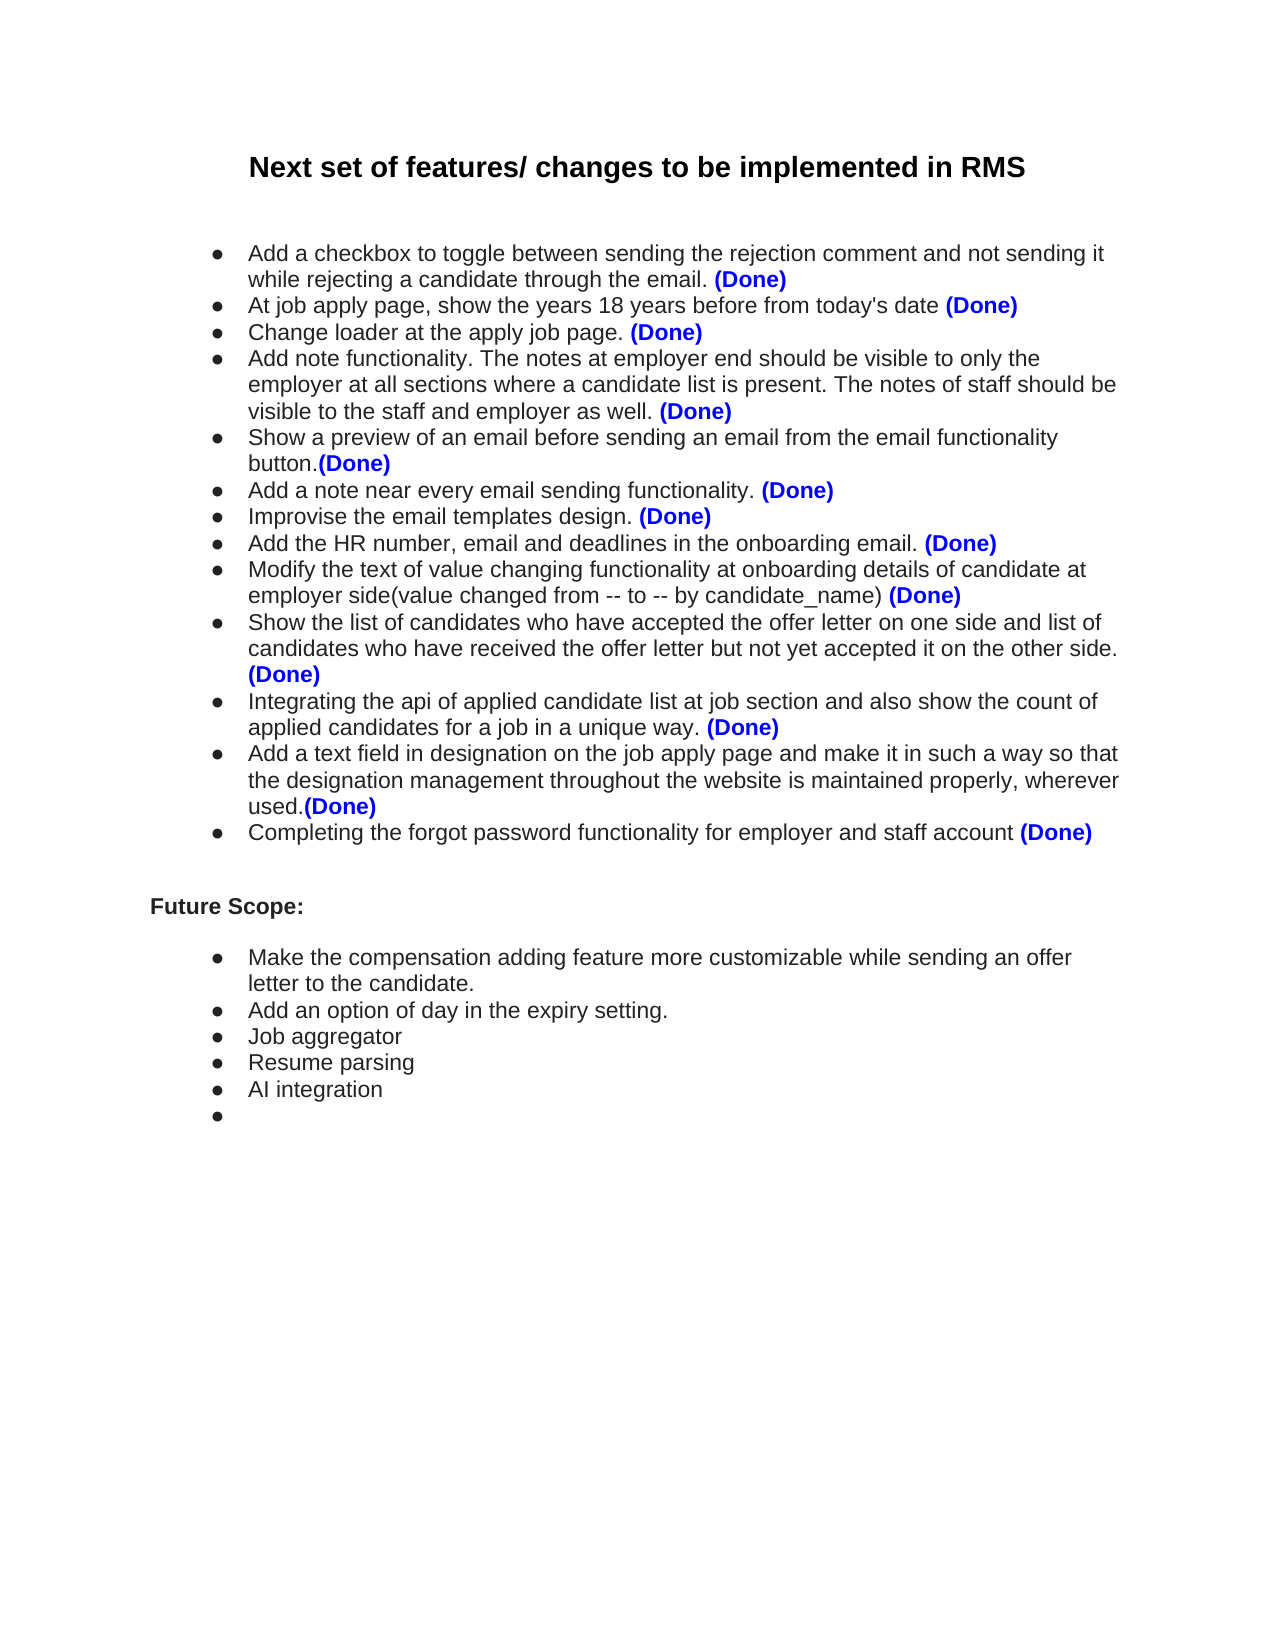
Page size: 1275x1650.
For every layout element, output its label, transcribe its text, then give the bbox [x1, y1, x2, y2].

list Job aggregator [210, 1023, 1125, 1049]
text Future Scope: [150, 893, 1125, 919]
list Modify the text of value changing functionality at onboarding details of candidate at employer side(value changed from -- to -- by candidate_name) (Done) [210, 556, 1125, 608]
list Resume parsing [210, 1049, 1125, 1076]
list Show a preview of an email before sending an email from the email functionality button.(Done) [210, 424, 1125, 477]
list Add the HR number, email and deadlines in the onboarding email. (Done) [210, 529, 1125, 556]
list Improvise the email templates design. (Done) [210, 503, 1125, 529]
list Make the compensation adding feature more customizable while sending an offer letter to the candidate. [210, 944, 1125, 997]
list Add a checkbox to toggle between sending the rejection comment and not sending it while rejecting a candidate through the email. (Done) [210, 239, 1125, 292]
list Add a note near every email sending functionality. (Done) [210, 477, 1125, 503]
list Show the list of candidates who have accepted the offer letter on one side and list of candidates who have received the offer letter but not yet accepted it on the other side. (Done) [210, 608, 1125, 688]
list At job apply page, show the years 18 years before from today's date (Done) [210, 292, 1125, 319]
list Change loader at the apply job page. (Done) [210, 319, 1125, 345]
list AI integration [210, 1076, 1125, 1102]
list Completing the forgot password functionality for employer and staff account (Done) [210, 819, 1125, 872]
list Add note functionality. The notes at employer end should be visible to only the employer at all sections where a candidate list is present. The notes of staff should be visible to the staff and employer as well. (Done) [210, 345, 1125, 424]
list Add an option of day in the expiry setting. [210, 997, 1125, 1023]
list Add a text field in designation on the job apply page and make it in such a way so that the designation management throughout the website is maintained properly, wherever used.(Done) [210, 740, 1125, 819]
text Next set of features/ changes to be implemented in RMS [150, 150, 1125, 183]
list Integrating the api of applied candidate list at job section and also show the count of applied candidates for a job in a unique way. (Done) [210, 688, 1125, 740]
